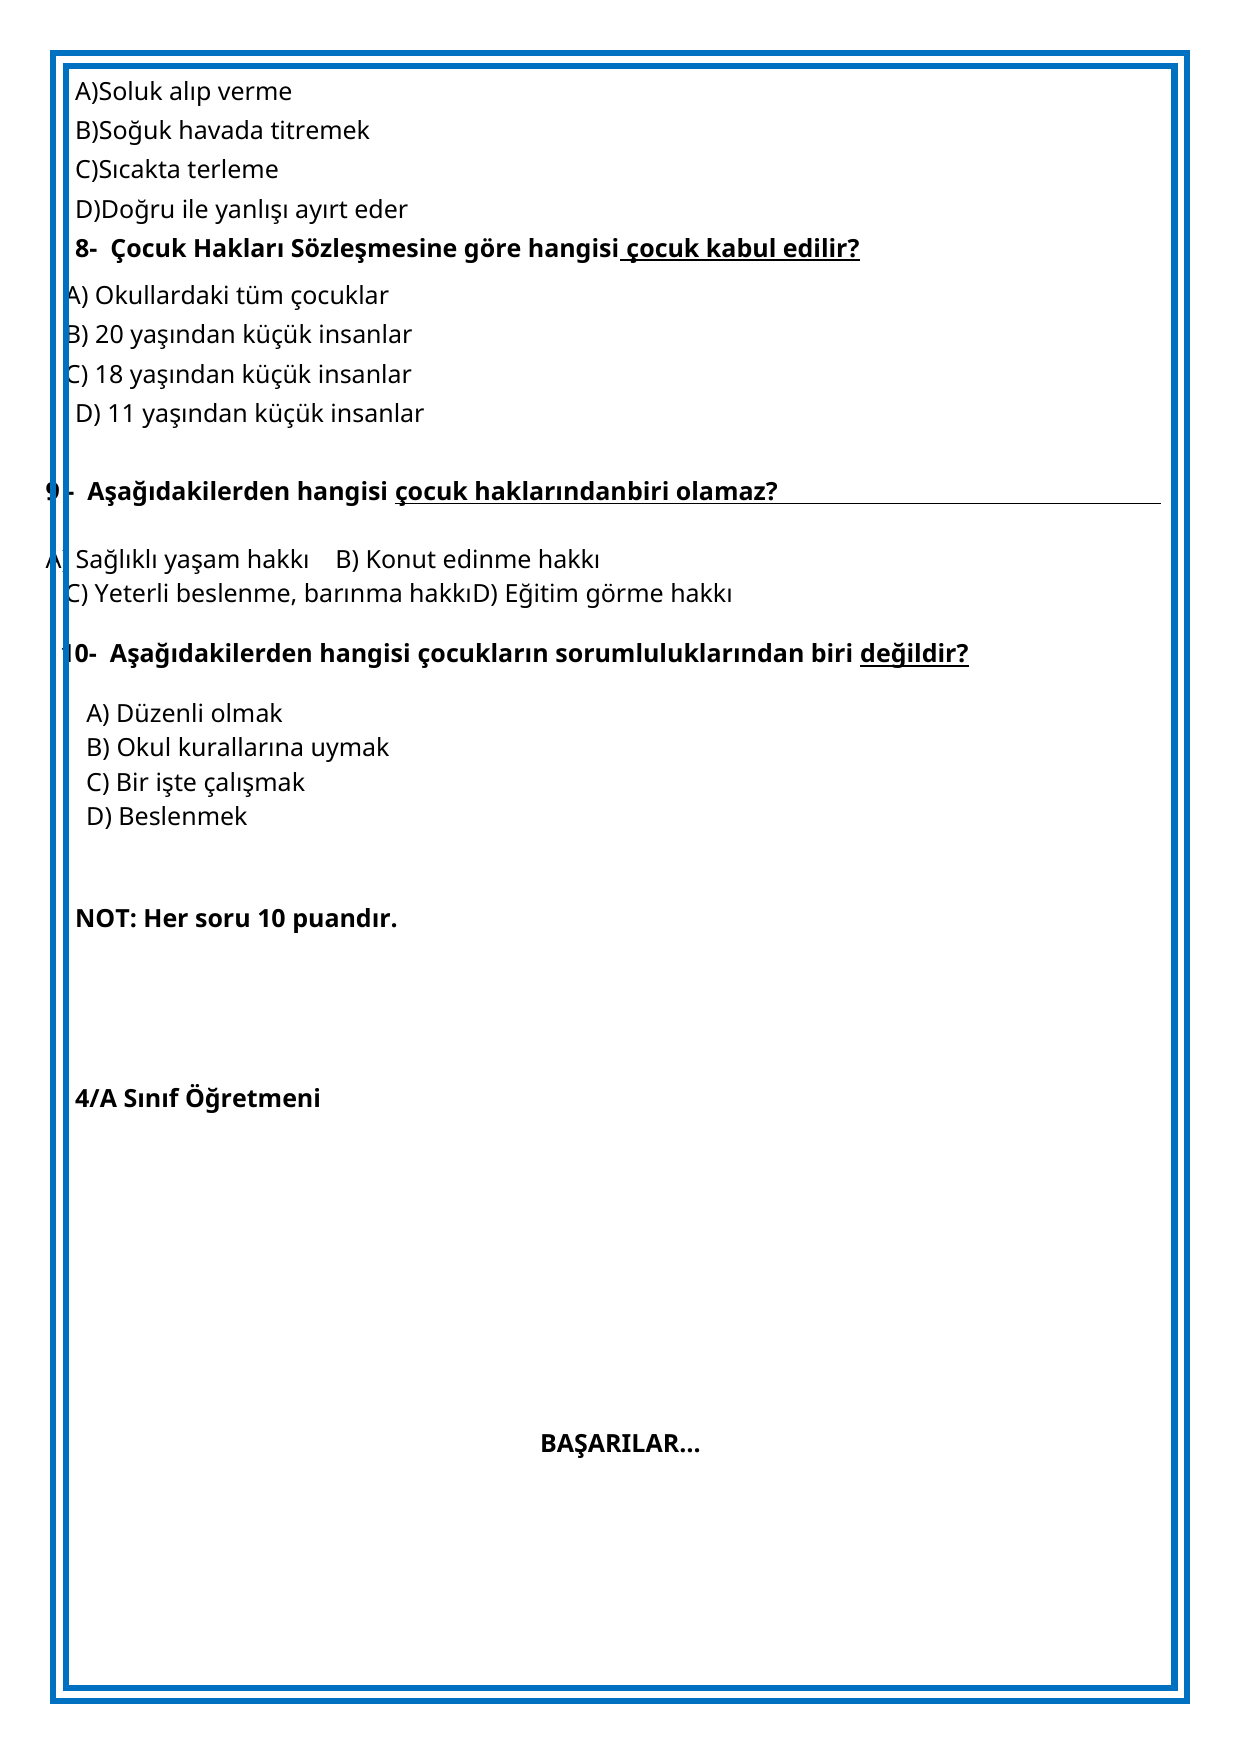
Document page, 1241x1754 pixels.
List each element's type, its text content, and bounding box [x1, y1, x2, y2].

text B) Okul kurallarına uymak [69, 730, 1165, 764]
text A)Soluk alıp verme [75, 74, 1165, 108]
text A) Okullardaki tüm çocuklar [69, 278, 1165, 312]
text B)Soğuk havada titremek [75, 113, 1165, 147]
text 4/A Sınıf Öğretmeni [75, 1080, 1165, 1114]
text C)Sıcakta terleme [75, 152, 1165, 186]
text BAŞARILAR… [75, 1426, 1165, 1460]
text A) Sağlıklı yaşam hakkı B) Konut edinme hakkı [69, 542, 1165, 576]
text D)Doğru ile yanlışı ayırt eder [75, 191, 1165, 225]
text C) Bir işte çalışmak [69, 764, 1165, 798]
text C) Yeterli beslenme, barınma hakkıD) Eğitim görme hakkı [69, 576, 1165, 610]
text A) Düzenli olmak [86, 696, 1165, 730]
text D) Beslenmek [69, 798, 1165, 832]
text C) 18 yaşından küçük insanlar [69, 356, 1165, 390]
text NOT: Her soru 10 puandır. [75, 900, 1165, 934]
text 10- Aşağıdakilerden hangisi çocukların sorumluluklarından biri değildir? [69, 636, 1165, 670]
text 8- Çocuk Hakları Sözleşmesine göre hangisi çocuk kabul edilir? [75, 231, 1165, 264]
text B) 20 yaşından küçük insanlar [69, 317, 1165, 351]
text 9 - Aşağıdakilerden hangisi çocuk haklarındanbiri olamaz? [69, 474, 1165, 508]
text D) 11 yaşından küçük insanlar [69, 396, 1165, 429]
